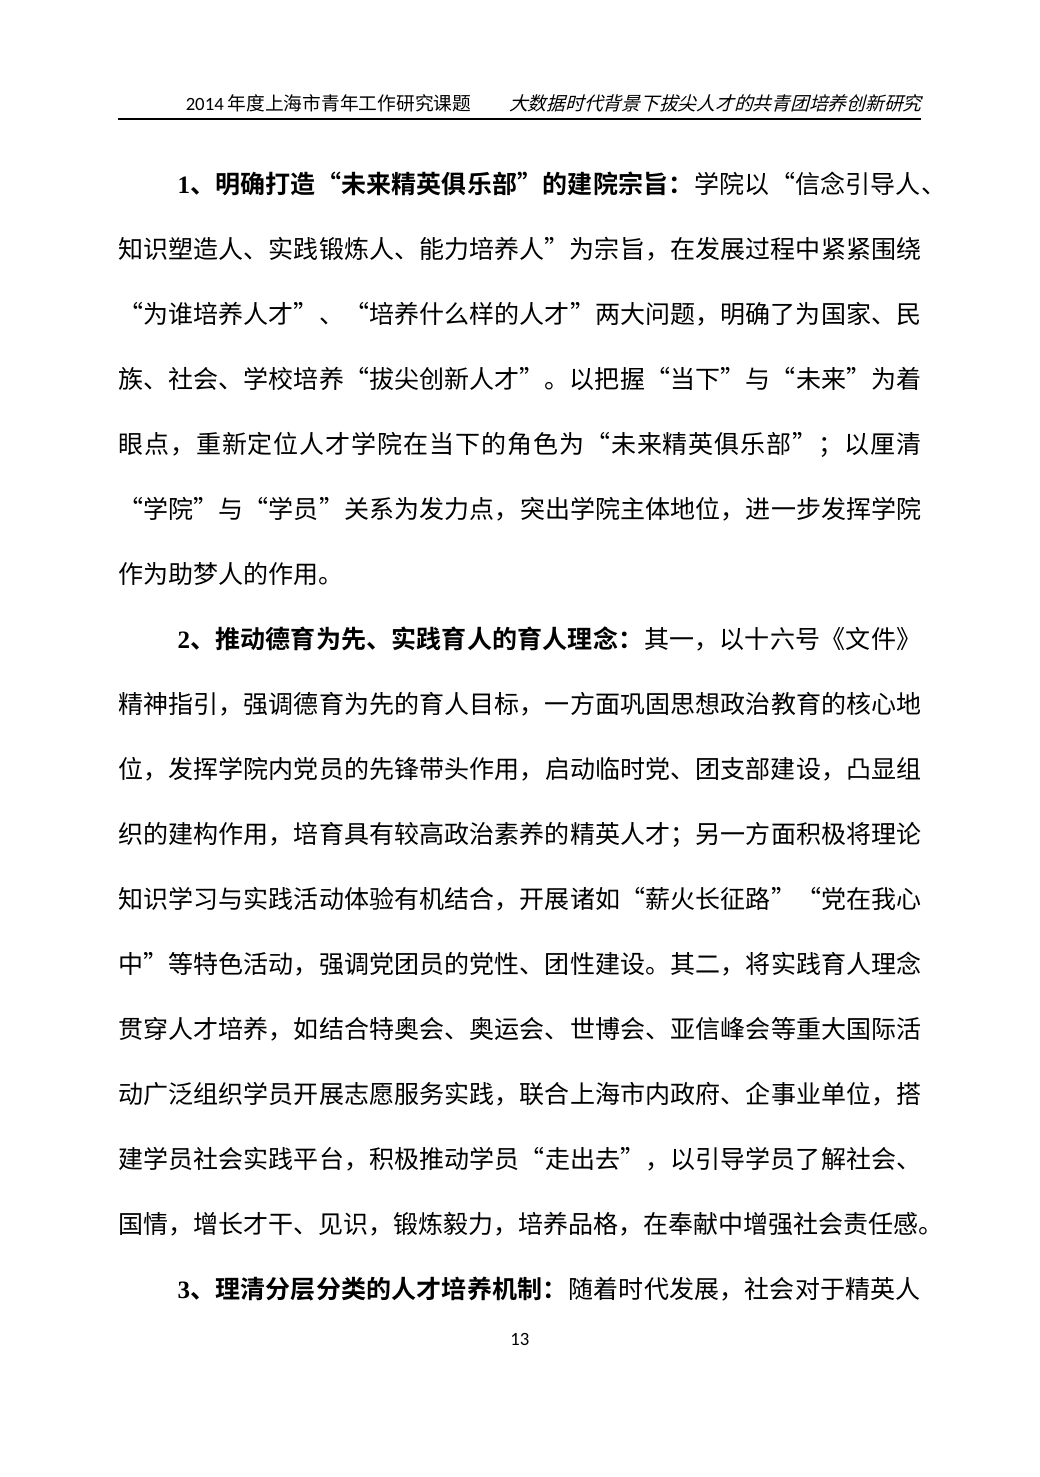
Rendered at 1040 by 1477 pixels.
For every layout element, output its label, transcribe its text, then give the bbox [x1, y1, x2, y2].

text 1、明确打造“未来精英俱乐部”的建院宗旨：学院以“信念引导人、知识塑造人、实践锻炼人、能力培养人”为宗旨，在发展过程中紧紧围绕“为谁培养人才”、“培养什么样的人才”两大问题，明确了为国家、民族、社会、学校培养“拔尖创新人才”。以把握“当下”与“未来”为着眼点，重新定位人才学院在当下的角色为“未来精英俱乐部”；以厘清“学院”与“学员”关系为发力点，突出学院主体地位，进一步发挥学院作为助梦人的作用。 [118, 150, 921, 605]
text 2、推动德育为先、实践育人的育人理念：其一，以十六号《文件》精神指引，强调德育为先的育人目标，一方面巩固思想政治教育的核心地位，发挥学院内党员的先锋带头作用，启动临时党、团支部建设，凸显组织的建构作用，培育具有较高政治素养的精英人才；另一方面积极将理论知识学习与实践活动体验有机结合，开展诸如“薪火长征路”“党在我心中”等特色活动，强调党团员的党性、团性建设。其二，将实践育人理念贯穿人才培养，如结合特奥会、奥运会、世博会、亚信峰会等重大国际活动广泛组织学员开展志愿服务实践，联合上海市内政府、企事业单位，搭建学员社会实践平台，积极推动学员“走出去”，以引导学员了解社会、国情，增长才干、见识，锻炼毅力，培养品格，在奉献中增强社会责任感。 [118, 605, 921, 1255]
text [118, 1255, 921, 1320]
